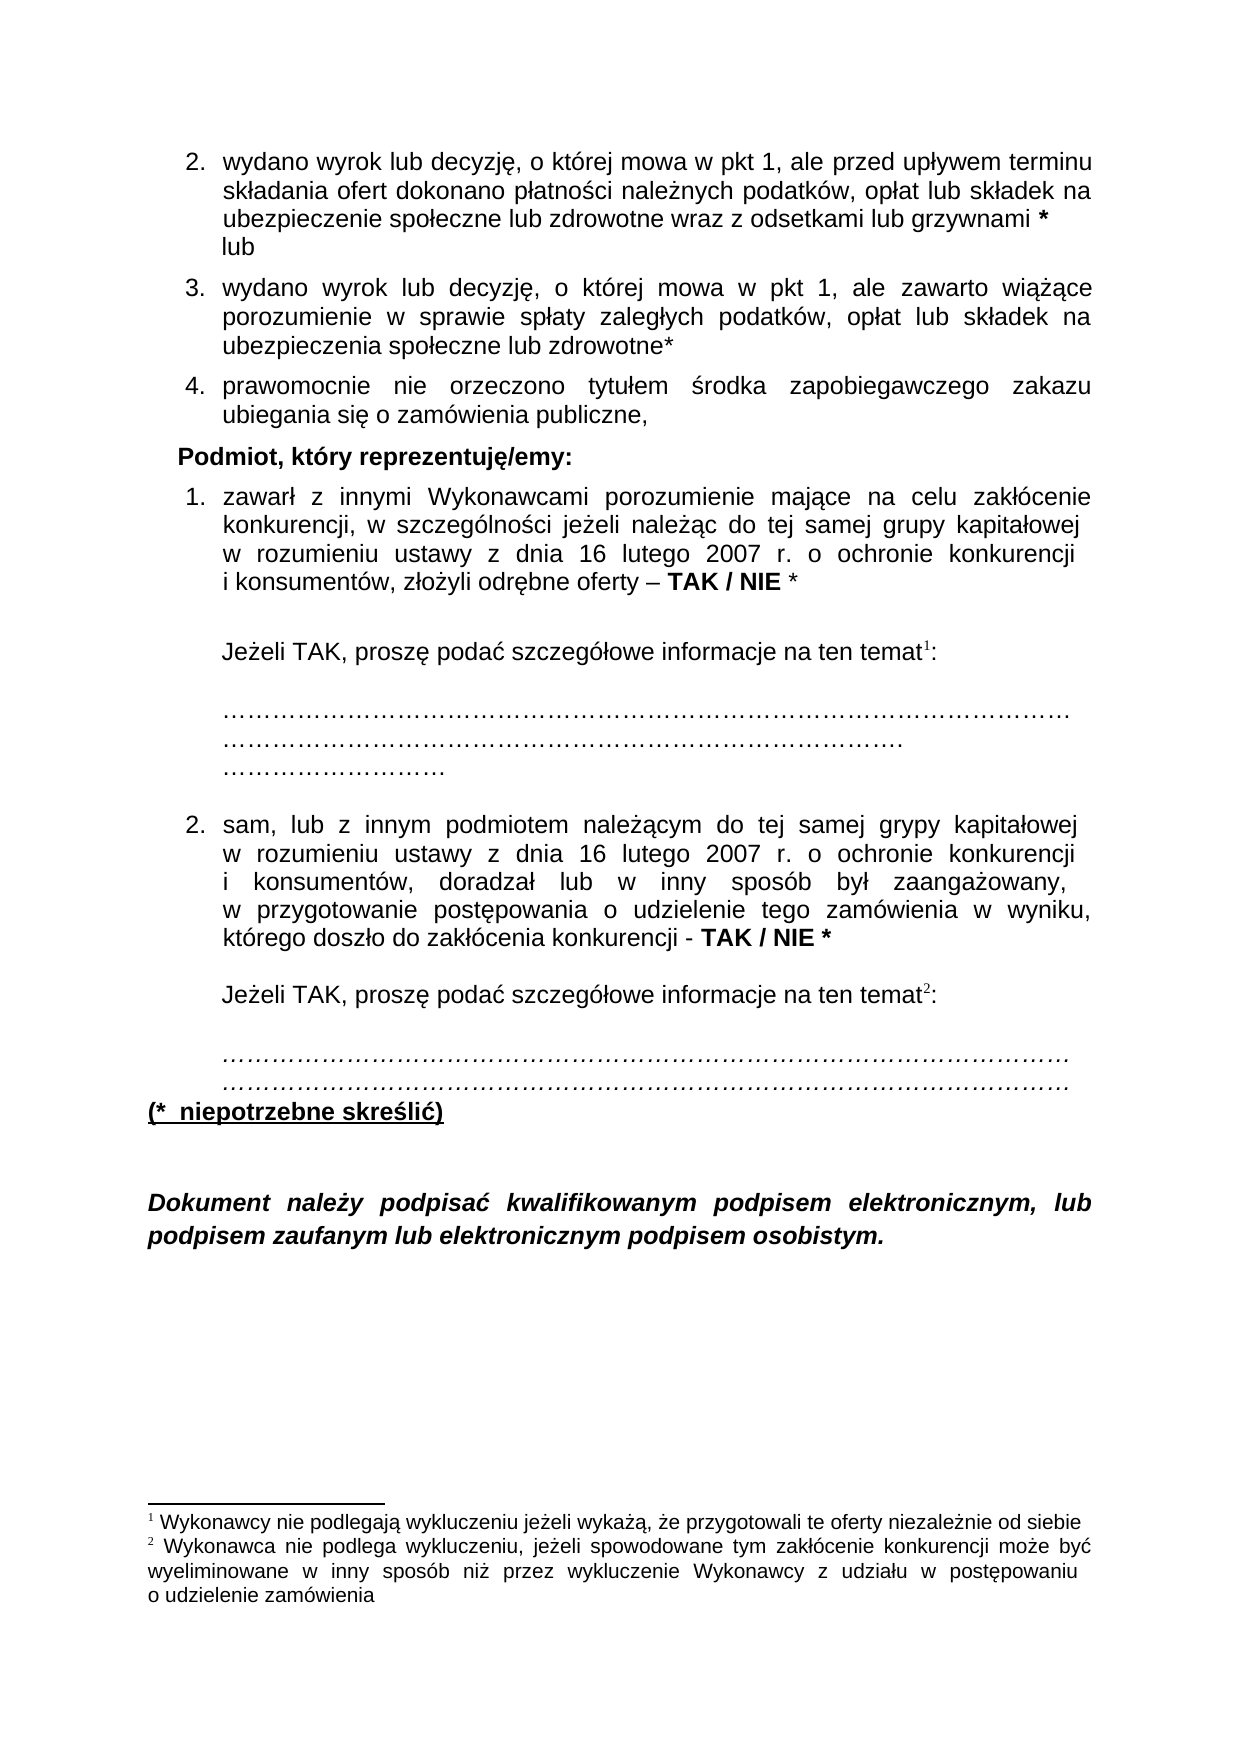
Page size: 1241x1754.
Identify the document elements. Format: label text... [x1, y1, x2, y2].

text …………………………………………………………………………………………………………………………………………………………………………………… [221, 1040, 1093, 1096]
text Dokument należy podpisać kwalifikowanym podpisem elektronicznym, lub podpisem zaufanym lub elektronicznym podpisem osobistym. [148, 1188, 1093, 1249]
list wydano wyrok lub decyzję, o której mowa w pkt 1, ale zawarto wiążące porozumienie w sprawie spłaty zaległych podatków, opłat lub składek na ubezpieczenia społeczne lub zdrowotne* [185, 274, 1093, 359]
list wydano wyrok lub decyzję, o której mowa w pkt 1, ale przed upływem terminu składania ofert dokonano płatności należnych podatków, opłat lub składek na ubezpieczenie społeczne lub zdrowotne wraz z odsetkami lub grzywnami * [185, 148, 1093, 233]
list zawarł z innymi Wykonawcami porozumienie mające na celu zakłócenie konkurencji, w szczególności jeżeli należąc do tej samej grupy kapitałowej w rozumieniu ustawy z dnia 16 lutego 2007 r. o ochronie konkurencji i konsumentów, złożyli odrębne oferty – TAK / NIE * [185, 483, 1093, 596]
text Podmiot, który reprezentuję/emy: [177, 442, 1093, 470]
text ………………………………………………………………………………………………………………………………………………………………….……………………… [221, 696, 1093, 781]
list sam, lub z innym podmiotem należącym do tej samej grypy kapitałowej w rozumieniu ustawy z dnia 16 lutego 2007 r. o ochronie konkurencji i konsumentów, doradzał lub w inny sposób był zaangażowany, w przygotowanie postępowania o udzielenie tego zamówienia w wyniku, którego doszło do zakłócenia konkurencji - TAK / NIE * [185, 811, 1093, 952]
text (* niepotrzebne skreślić) [148, 1097, 1093, 1126]
list prawomocnie nie orzeczono tytułem środka zapobiegawczego zakazu ubiegania się o zamówienia publiczne, [185, 372, 1093, 429]
text lub [148, 233, 1093, 262]
text Jeżeli TAK, proszę podać szczegółowe informacje na ten temat: [221, 637, 1093, 666]
text Jeżeli TAK, proszę podać szczegółowe informacje na ten temat: [221, 981, 1093, 1009]
